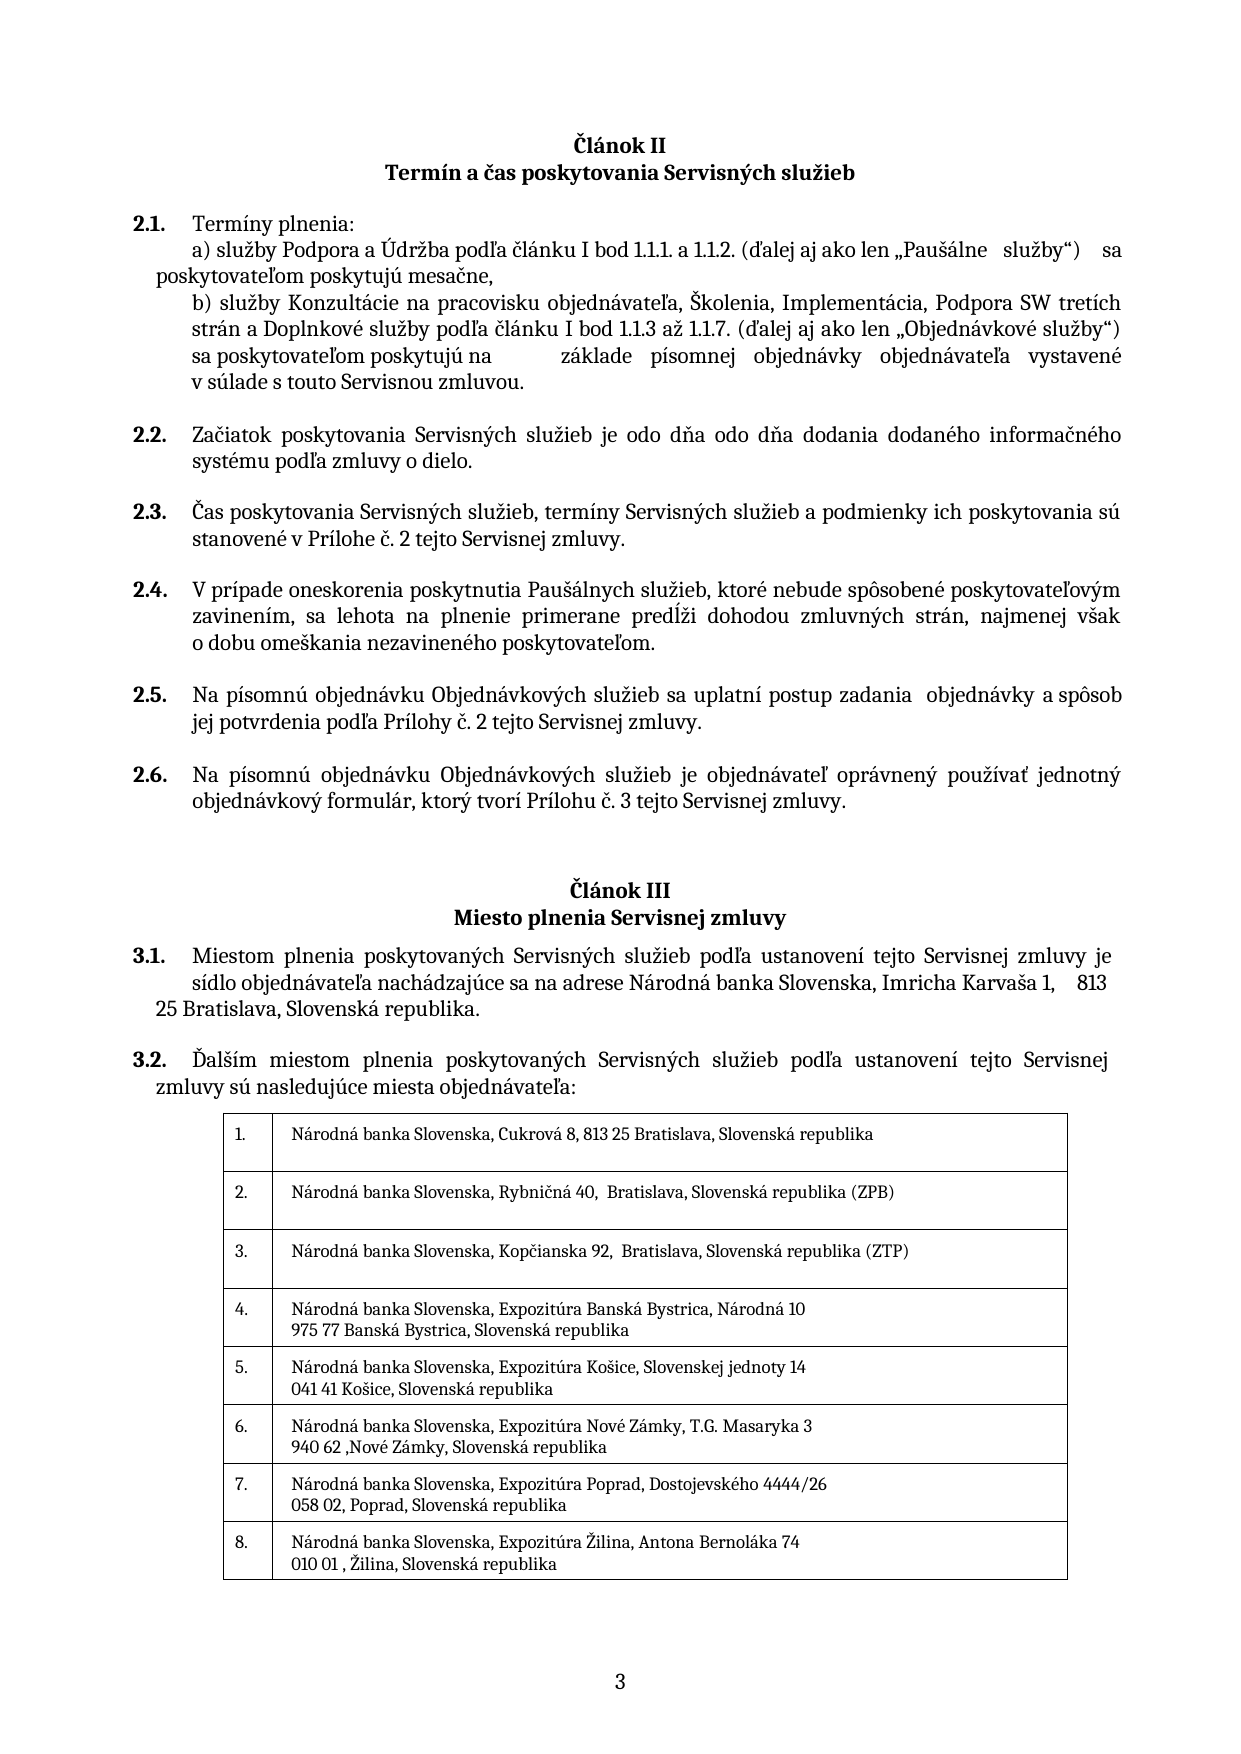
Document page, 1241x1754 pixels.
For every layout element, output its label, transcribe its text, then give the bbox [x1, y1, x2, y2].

subtitle Miesto plnenia Servisnej zmluvy [118, 904, 1122, 931]
table_cell Národná banka Slovenska, Rybničná 40, Bratislava, Slovenská republika (ZPB) [273, 1172, 1067, 1229]
table_cell [224, 1405, 272, 1462]
table_cell [224, 1172, 272, 1229]
table_cell Národná banka Slovenska, Expozitúra Poprad, Dostojevského 4444/26 058 02, Poprad, Slovenská republika [273, 1464, 1067, 1521]
list Čas poskytovania Servisných služieb, termíny Servisných služieb a podmienky ich poskytovania sú stanovené v Prílohe č. 2 tejto Servisnej zmluvy. [133, 499, 1122, 552]
text a) služby Podpora a Údržba podľa článku I bod 1.1.1. a 1.1.2. (ďalej aj ako len „Paušálne služby“) sa poskytovateľom poskytujú mesačne, [156, 237, 1122, 290]
table_cell Národná banka Slovenska, Expozitúra Nové Zámky, T.G. Masaryka 3 940 62 ,Nové Zámky, Slovenská republika [273, 1405, 1067, 1462]
table_cell Národná banka Slovenska, Expozitúra Žilina, Antona Bernoláka 74 010 01 , Žilina, Slovenská republika [273, 1522, 1067, 1579]
subtitle Termín a čas poskytovania Servisných služieb [118, 159, 1122, 186]
table_header Národná banka Slovenska, Cukrová 8, 813 25 Bratislava, Slovenská republika [273, 1114, 1067, 1171]
table_cell [224, 1289, 272, 1346]
table_cell [224, 1522, 272, 1579]
table_cell Národná banka Slovenska, Kopčianska 92, Bratislava, Slovenská republika (ZTP) [273, 1230, 1067, 1287]
subtitle Článok II [118, 133, 1122, 159]
text b) služby Konzultácie na pracovisku objednávateľa, Školenia, Implementácia, Podpora SW tretích strán a Doplnkové služby podľa článku I bod 1.1.3 až 1.1.7. (ďalej aj ako len „Objednávkové služby“) sa poskytovateľom poskytujú na základe písomnej objednávky objednávateľa vystavené v súlade s touto Servisnou zmluvou. [192, 290, 1122, 395]
list Termíny plnenia: [133, 211, 1122, 237]
list V prípade oneskorenia poskytnutia Paušálnych služieb, ktoré nebude spôsobené poskytovateľovým zavinením, sa lehota na plnenie primerane predĺži dohodou zmluvných strán, najmenej však o dobu omeškania nezavineného poskytovateľom. [133, 577, 1122, 656]
list Na písomnú objednávku Objednávkových služieb je objednávateľ oprávnený používať jednotný objednávkový formulár, ktorý tvorí Prílohu č. 3 tejto Servisnej zmluvy. [133, 761, 1122, 814]
list Miestom plnenia poskytovaných Servisných služieb podľa ustanovení tejto Servisnej zmluvy je sídlo objednávateľa nachádzajúce sa na adrese Národná banka Slovenska, Imricha Karvaša 1, 813 25 Bratislava, Slovenská republika. [133, 943, 1122, 1022]
table_cell Národná banka Slovenska, Expozitúra Banská Bystrica, Národná 10 975 77 Banská Bystrica, Slovenská republika [273, 1289, 1067, 1346]
table_header [224, 1114, 272, 1171]
table_cell [224, 1464, 272, 1521]
table_cell Národná banka Slovenska, Expozitúra Košice, Slovenskej jednoty 14 041 41 Košice, Slovenská republika [273, 1347, 1067, 1404]
table_cell [224, 1230, 272, 1287]
subtitle Článok III [118, 878, 1122, 904]
list Ďalším miestom plnenia poskytovaných Servisných služieb podľa ustanovení tejto Servisnej zmluvy sú nasledujúce miesta objednávateľa: [133, 1047, 1122, 1100]
table_cell [224, 1347, 272, 1404]
list Začiatok poskytovania Servisných služieb je odo dňa odo dňa dodania dodaného informačného systému podľa zmluvy o dielo. [133, 421, 1122, 474]
list Na písomnú objednávku Objednávkových služieb sa uplatní postup zadania objednávky a spôsob jej potvrdenia podľa Prílohy č. 2 tejto Servisnej zmluvy. [133, 682, 1122, 735]
